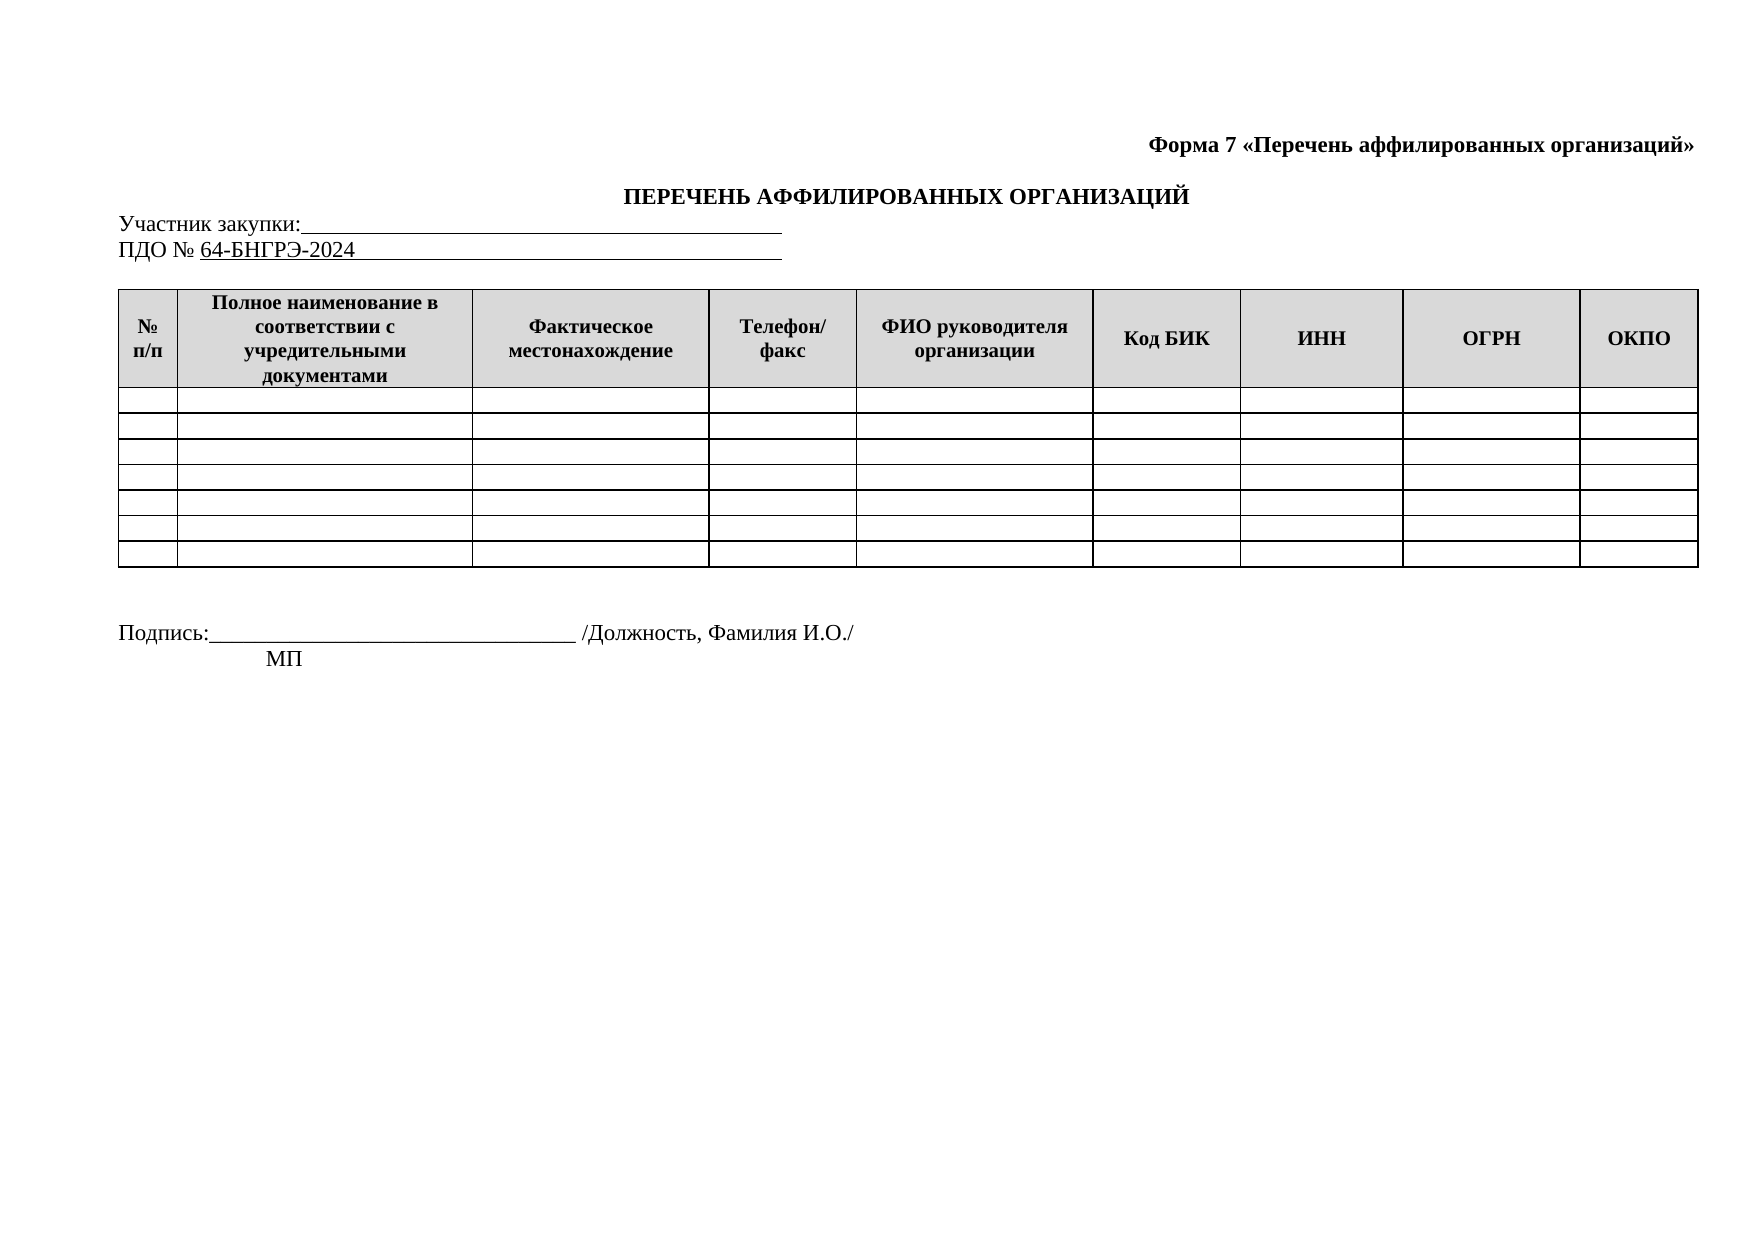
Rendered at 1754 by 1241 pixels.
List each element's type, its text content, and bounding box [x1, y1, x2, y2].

table_cell [857, 491, 1092, 515]
table_cell [1241, 440, 1402, 463]
table_cell [178, 440, 472, 463]
table_cell [857, 388, 1092, 412]
text Подпись:________________________________ /Должность, Фамилия И.О./ [118, 619, 1695, 645]
table_cell [710, 516, 856, 540]
table_cell [119, 491, 177, 515]
table_cell [119, 414, 177, 438]
table_header ОГРН [1404, 290, 1579, 387]
table_cell [1581, 542, 1697, 566]
table_cell [1404, 491, 1579, 515]
table_cell [857, 440, 1092, 463]
table_cell [1404, 516, 1579, 540]
table_header Фактическое местонахождение [473, 290, 708, 387]
table_cell [473, 414, 708, 438]
table_cell [1094, 516, 1240, 540]
table_cell [710, 542, 856, 566]
table_cell [473, 465, 708, 489]
table_cell [1404, 465, 1579, 489]
table_header Телефон/ факс [710, 290, 856, 387]
table_cell [178, 516, 472, 540]
table_cell [1094, 465, 1240, 489]
table_cell [1404, 388, 1579, 412]
table_cell [1241, 516, 1402, 540]
table_cell [1404, 440, 1579, 463]
table_cell [857, 542, 1092, 566]
table_cell [119, 388, 177, 412]
table_cell [1094, 542, 1240, 566]
table_cell [178, 465, 472, 489]
table_cell [473, 516, 708, 540]
table_cell [710, 440, 856, 463]
table_cell [1241, 414, 1402, 438]
table_header Полное наименование в соответствии с учредительными документами [178, 290, 472, 387]
table_cell [178, 491, 472, 515]
table_cell [178, 542, 472, 566]
text ПЕРЕЧЕНЬ АФФИЛИРОВАННЫХ ОРГАНИЗАЦИЙ [118, 183, 1695, 210]
table_cell [1094, 414, 1240, 438]
table_cell [1241, 465, 1402, 489]
table_cell [1094, 440, 1240, 463]
table_cell [1241, 542, 1402, 566]
table_cell [119, 440, 177, 463]
table_cell [710, 414, 856, 438]
table_cell [1404, 414, 1579, 438]
table_cell [1581, 414, 1697, 438]
table_header ФИО руководителя организации [857, 290, 1092, 387]
table_cell [473, 542, 708, 566]
table_cell [1581, 491, 1697, 515]
table_cell [119, 465, 177, 489]
table_cell [710, 491, 856, 515]
table_cell [473, 440, 708, 463]
table_cell [857, 516, 1092, 540]
table_cell [1094, 388, 1240, 412]
table_cell [178, 414, 472, 438]
table_cell [473, 491, 708, 515]
table_cell [473, 388, 708, 412]
table_cell [857, 465, 1092, 489]
table_cell [119, 542, 177, 566]
table_cell [1241, 491, 1402, 515]
table_cell [1581, 440, 1697, 463]
table_cell [119, 516, 177, 540]
table_cell [1094, 491, 1240, 515]
table_header Код БИК [1094, 290, 1240, 387]
text Форма 7 «Перечень аффилированных организаций» [118, 131, 1695, 157]
table_cell [1581, 465, 1697, 489]
table_cell [1581, 516, 1697, 540]
table_cell [1581, 388, 1697, 412]
text МП [118, 645, 1695, 672]
table_cell [1404, 542, 1579, 566]
table_cell [857, 414, 1092, 438]
text Участник закупки: [118, 210, 1695, 236]
table_header № п/п [119, 290, 177, 387]
text ПДО № 64-БНГРЭ-2024 [118, 236, 1695, 262]
table_cell [178, 388, 472, 412]
table_cell [1241, 388, 1402, 412]
table_header ИНН [1241, 290, 1402, 387]
table_cell [710, 388, 856, 412]
table_cell [710, 465, 856, 489]
table_header ОКПО [1581, 290, 1697, 387]
